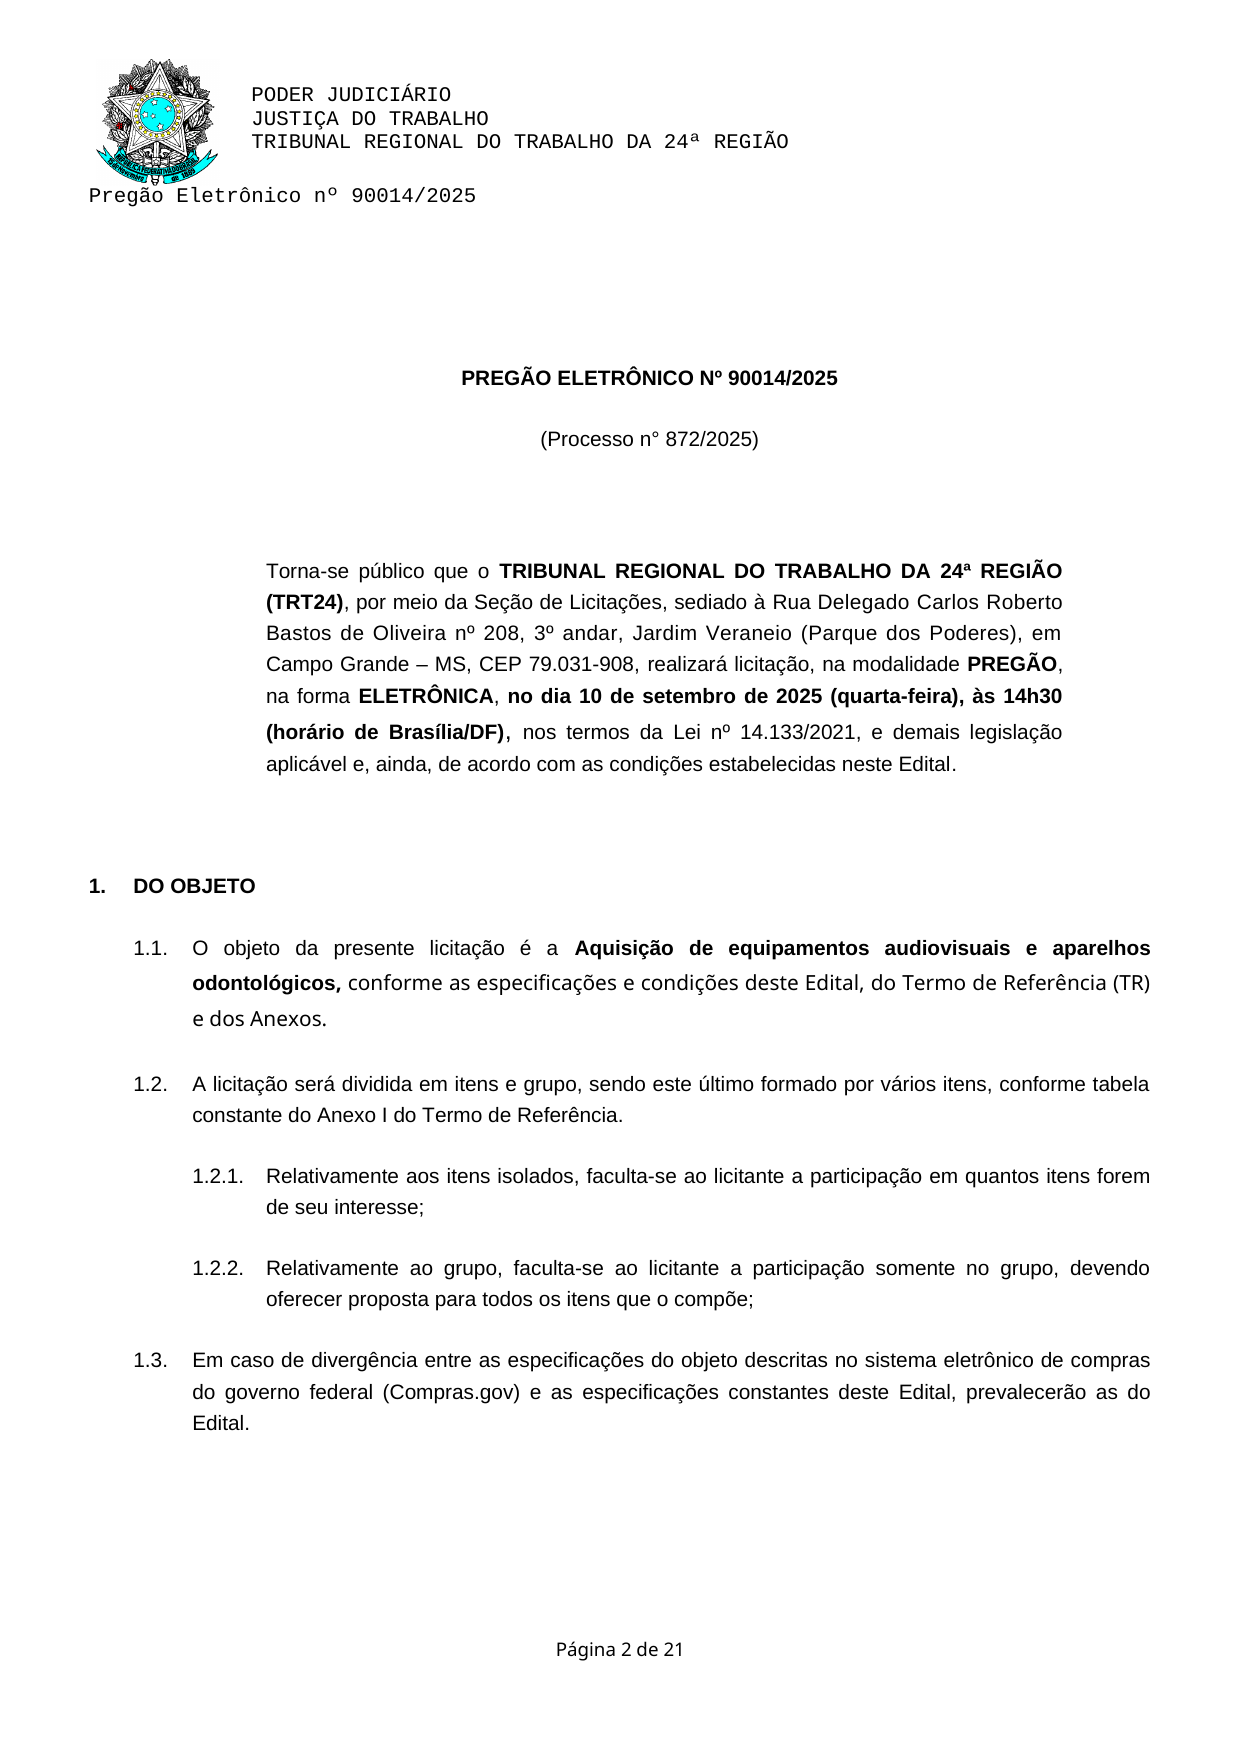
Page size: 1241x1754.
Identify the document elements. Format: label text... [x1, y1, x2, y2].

text DO OBJETO [89, 874, 1152, 898]
text Em caso de divergência entre as especificações do objeto descritas no sistema eletrônico de compras do governo federal (Compras.gov) e as especificações constantes deste Edital, prevalecerão as do Edital. [133, 1348, 1152, 1434]
list Relativamente ao grupo, faculta-se ao licitante a participação somente no grupo, devendo oferecer proposta para todos os itens que o compõe; [192, 1256, 1152, 1311]
text PREGÃO ELETRÔNICO Nº 90014/2025 [89, 365, 1152, 389]
text Torna-se público que o TRIBUNAL REGIONAL DO TRABALHO DA 24ª REGIÃO (TRT24), por meio da Seção de Licitações, sediado à Rua Delegado Carlos Roberto Bastos de Oliveira nº 208, 3º andar, Jardim Veraneio (Parque dos Poderes), em Campo Grande – MS, CEP 79.031-908, realizará licitação, na modalidade PREGÃO, na forma ELETRÔNICA, no dia 10 de setembro de 2025 (quarta-feira), às 14h30 (horário de Brasília/DF), nos termos da Lei nº 14.133/2021, e demais legislação aplicável e, ainda, de acordo com as condições estabelecidas neste Edital. [266, 559, 1063, 776]
text (Processo n° 872/2025) [89, 426, 1152, 450]
text A licitação será dividida em itens e grupo, sendo este último formado por vários itens, conforme tabela constante do Anexo I do Termo de Referência. [133, 1071, 1152, 1127]
picture [96, 59, 220, 186]
text O objeto da presente licitação é a Aquisição de equipamentos audiovisuais e aparelhos odontológicos, conforme as especificações e condições deste Edital, do Termo de Referência (TR) e dos Anexos. [133, 935, 1152, 1033]
list Relativamente aos itens isolados, faculta-se ao licitante a participação em quantos itens forem de seu interesse; [192, 1164, 1152, 1219]
